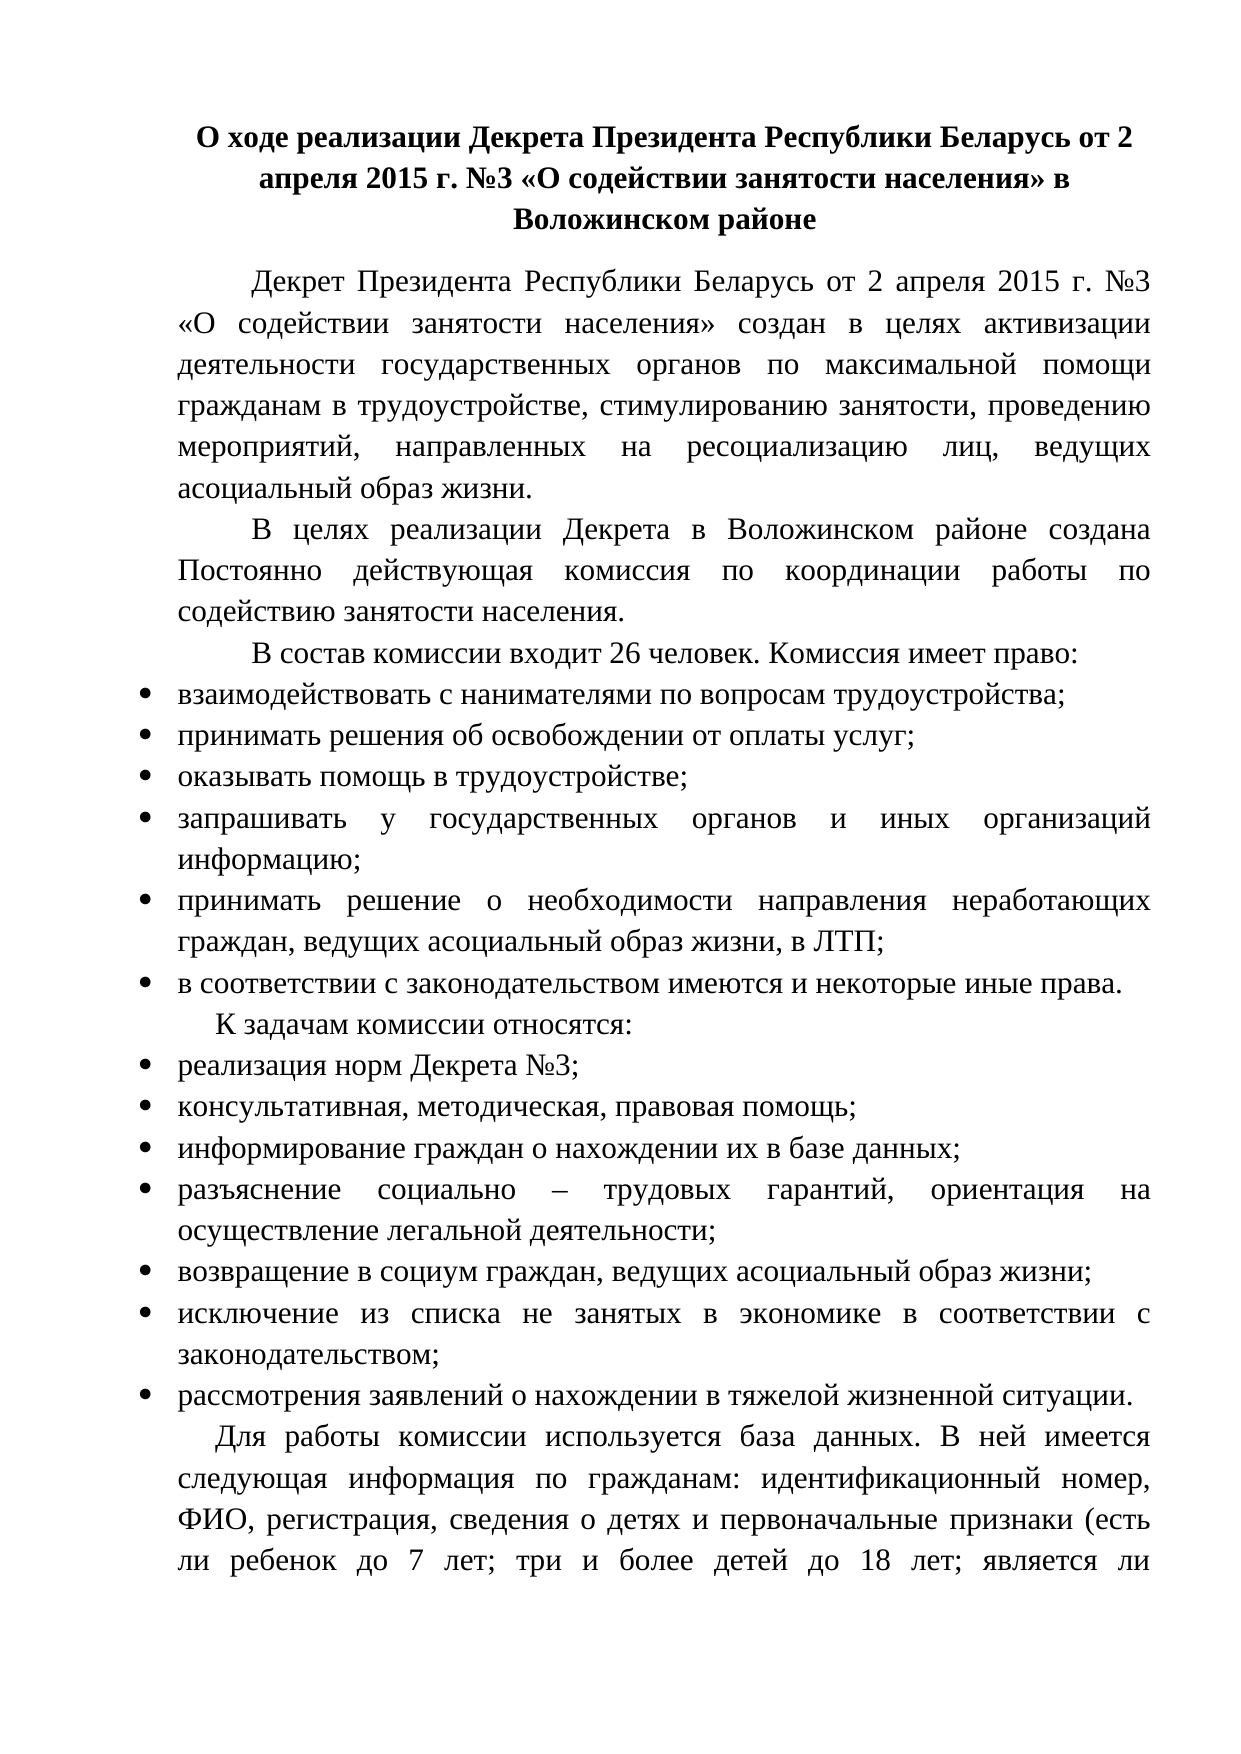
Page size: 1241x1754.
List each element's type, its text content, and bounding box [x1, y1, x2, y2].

list в соответствии с законодательством имеются и некоторые иные права. [140, 964, 1152, 1000]
list исключение из списка не занятых в экономике в соответствии с законодательством; [140, 1294, 1152, 1371]
list принимать решения об освобождении от оплаты услуг; [140, 716, 1152, 752]
list запрашивать у государственных органов и иных организаций информацию; [140, 799, 1152, 876]
list информирование граждан о нахождении их в базе данных; [140, 1129, 1152, 1165]
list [177, 1418, 1152, 1577]
text В целях реализации Декрета в Воложинском районе создана Постоянно действующая комиссия по координации работы по содействию занятости населения. [177, 510, 1152, 629]
list возвращение в социум граждан, ведущих асоциальный образ жизни; [140, 1253, 1152, 1289]
list консультативная, методическая, правовая помощь; [140, 1088, 1152, 1124]
text О ходе реализации Декрета Президента Республики Беларусь от 2 апреля 2015 г. №3 «О содействии занятости населения» в Воложинском районе [177, 118, 1152, 237]
list реализация норм Декрета №3; [140, 1046, 1152, 1082]
text В состав комиссии входит 26 человек. Комиссия имеет право: [177, 634, 1152, 670]
list принимать решение о необходимости направления неработающих граждан, ведущих асоциальный образ жизни, в ЛТП; [140, 881, 1152, 959]
text К задачам комиссии относятся: [177, 1005, 1152, 1041]
list разъяснение социально – трудовых гарантий, ориентация на осуществление легальной деятельности; [140, 1170, 1152, 1247]
list рассмотрения заявлений о нахождении в тяжелой жизненной ситуации. [140, 1376, 1152, 1412]
list взаимодействовать с нанимателями по вопросам трудоустройства; [140, 675, 1152, 711]
list оказывать помощь в трудоустройстве; [140, 758, 1152, 794]
text Декрет Президента Республики Беларусь от 2 апреля 2015 г. №3 «О содействии занятости населения» создан в целях активизации деятельности государственных органов по максимальной помощи гражданам в трудоустройстве, стимулированию занятости, проведению мероприятий, направленных на ресоциализацию лиц, ведущих асоциальный образ жизни. [177, 263, 1152, 505]
